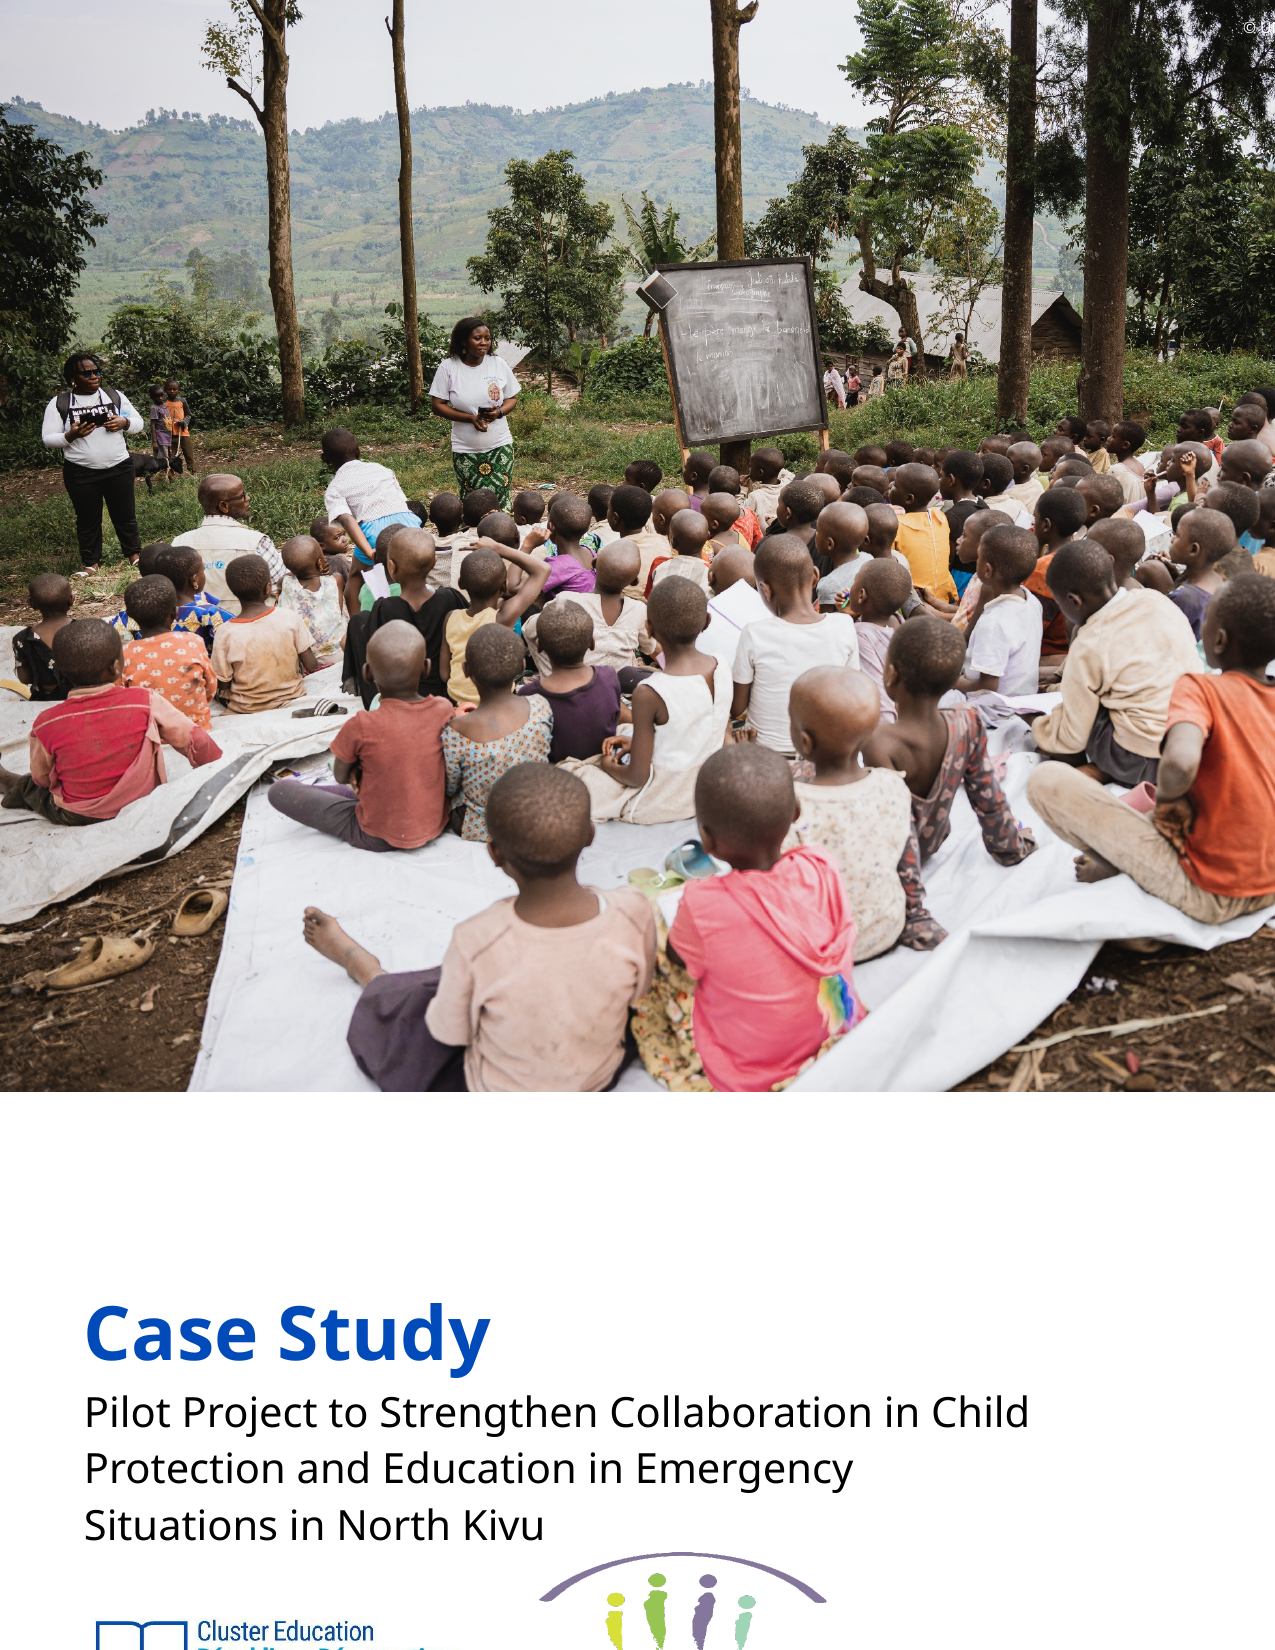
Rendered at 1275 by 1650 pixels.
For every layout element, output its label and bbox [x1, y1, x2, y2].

picture [94, 1618, 464, 1650]
picture [539, 1552, 827, 1650]
picture [0, 0, 1275, 1091]
